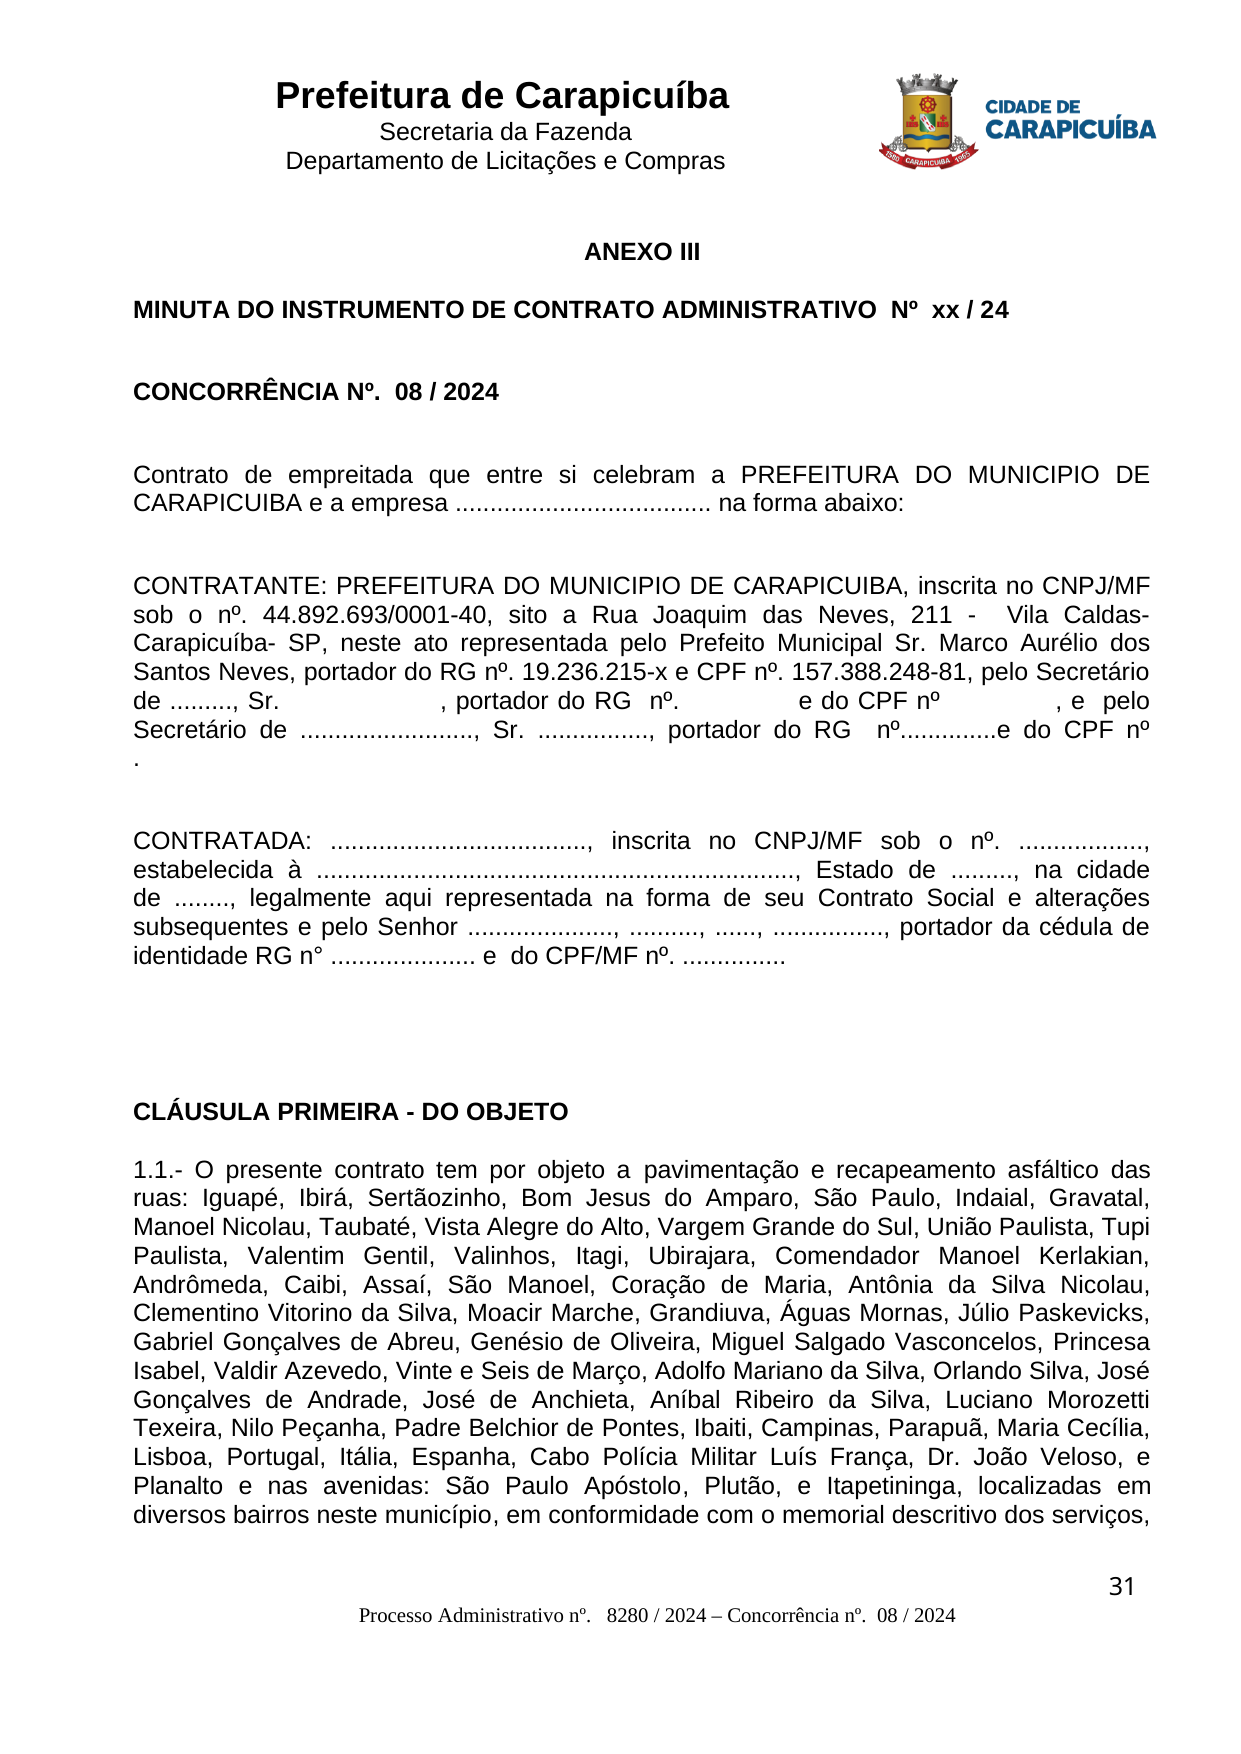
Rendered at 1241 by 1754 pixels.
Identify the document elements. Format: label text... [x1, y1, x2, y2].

text CONTRATADA: ....................................., inscrita no CNPJ/MF sob o nº. .................., estabelecida à ....................................................................., Estado de ........., na cidade de ........, legalmente aqui representada na forma de seu Contrato Social e alterações subsequentes e pelo Senhor ....................., .........., ......, ................, portador da cédula de identidade RG n° ..................... e do CPF/MF nº. ............... [133, 826, 1152, 970]
text ANEXO III [133, 237, 1152, 266]
text CLÁUSULA PRIMEIRA - DO OBJETO [133, 1097, 1152, 1126]
text CONCORRÊNCIA Nº. 08 / 2024 [133, 377, 1152, 406]
list MINUTA DO INSTRUMENTO DE CONTRATO ADMINISTRATIVO Nº xx / 24 [133, 295, 1152, 323]
picture [877, 65, 1159, 172]
text Contrato de empreitada que entre si celebram a PREFEITURA DO MUNICIPIO DE CARAPICUIBA e a empresa ..................................... na forma abaixo: [133, 460, 1152, 517]
text CONTRATANTE: PREFEITURA DO MUNICIPIO DE CARAPICUIBA, inscrita no CNPJ/MF sob o nº. 44.892.693/0001-40, sito a Rua Joaquim das Neves, 211 - Vila Caldas- Carapicuíba- SP, neste ato representada pelo Prefeito Municipal Sr. Marco Aurélio dos Santos Neves, portador do RG nº. 19.236.215-x e CPF nº. 157.388.248-81, pelo Secretário de ........., Sr. , portador do RG nº. e do CPF nº , e pelo Secretário de ........................., Sr. ................, portador do RG nº..............e do CPF nº . [133, 571, 1152, 772]
